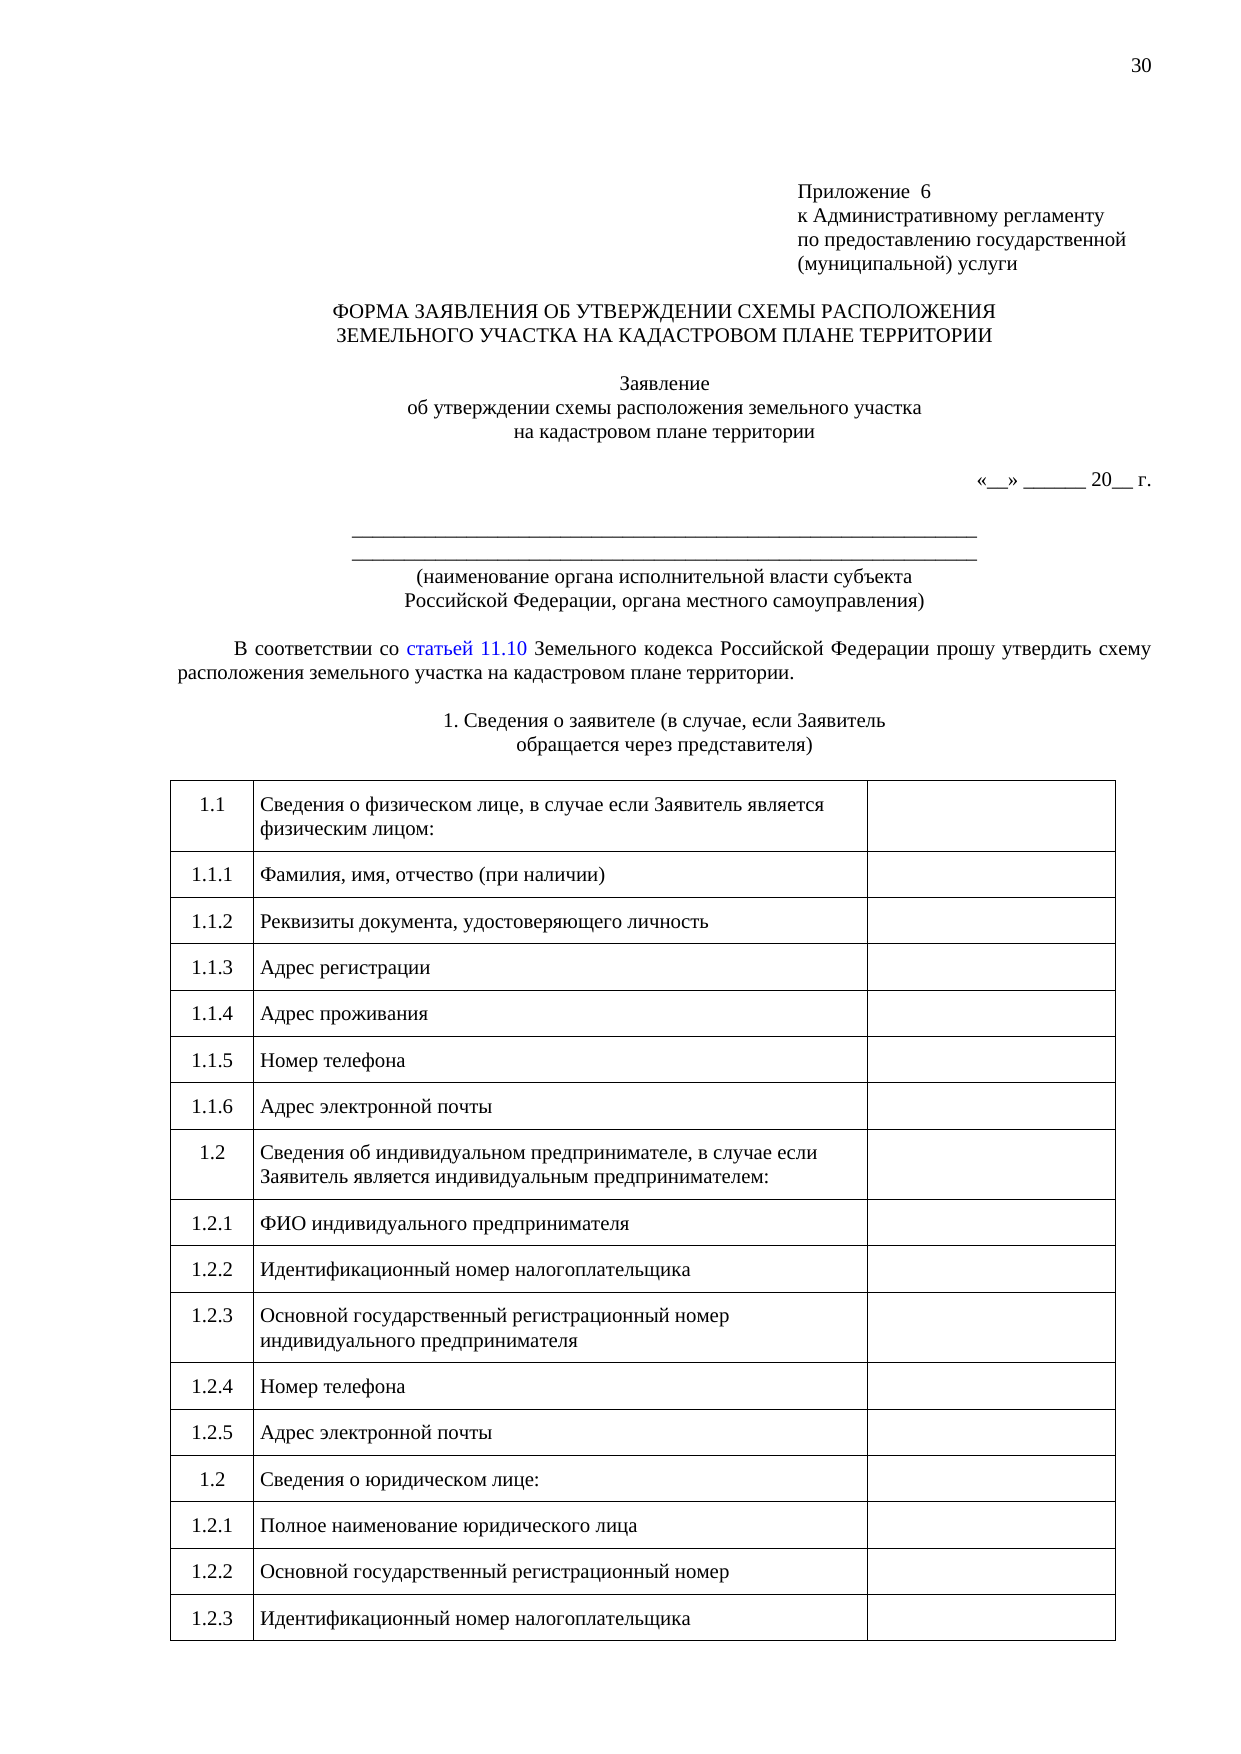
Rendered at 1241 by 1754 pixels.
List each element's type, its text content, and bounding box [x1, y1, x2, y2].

table_cell Сведения об индивидуальном предпринимателе, в случае если Заявитель является индивидуальным предпринимателем: [254, 1130, 867, 1199]
table_cell [868, 1363, 1115, 1408]
table_cell 1.1.1 [171, 852, 253, 897]
table_cell [868, 1595, 1115, 1640]
table_cell 1.2.1 [171, 1200, 253, 1245]
table_cell Реквизиты документа, удостоверяющего личность [254, 898, 867, 943]
table_cell [868, 1293, 1115, 1362]
table_cell 1.2 [171, 1130, 253, 1199]
text 1. Сведения о заявителе (в случае, если Заявитель [177, 708, 1152, 732]
table_cell 1.2.4 [171, 1363, 253, 1408]
table_cell [868, 1502, 1115, 1548]
table_cell [868, 1130, 1115, 1199]
table_cell [868, 1410, 1115, 1455]
table_header Сведения о физическом лице, в случае если Заявитель является физическим лицом: [254, 781, 867, 851]
text (наименование органа исполнительной власти субъекта [177, 563, 1152, 588]
table_cell Номер телефона [254, 1363, 867, 1408]
text ____________________________________________________________ [177, 539, 1152, 563]
text обращается через представителя) [177, 732, 1152, 756]
table_cell 1.1.2 [171, 898, 253, 943]
table_cell [868, 1549, 1115, 1594]
table_cell 1.1.5 [171, 1037, 253, 1082]
text ФОРМА ЗАЯВЛЕНИЯ ОБ УТВЕРЖДЕНИИ СХЕМЫ РАСПОЛОЖЕНИЯ [177, 299, 1152, 323]
table_cell 1.2.1 [171, 1502, 253, 1548]
table_cell [868, 1456, 1115, 1501]
table_cell Полное наименование юридического лица [254, 1502, 867, 1548]
text об утверждении схемы расположения земельного участка [177, 395, 1152, 419]
table_cell Основной государственный регистрационный номер [254, 1549, 867, 1594]
table_cell 1.2.5 [171, 1410, 253, 1455]
table_cell Адрес электронной почты [254, 1083, 867, 1129]
text (муниципальной) услуги [797, 251, 1152, 275]
table_header [868, 781, 1115, 851]
table_cell ФИО индивидуального предпринимателя [254, 1200, 867, 1245]
table_cell Адрес регистрации [254, 944, 867, 989]
text В соответствии со статьей 11.10 Земельного кодекса Российской Федерации прошу утвердить схему расположения земельного участка на кадастровом плане территории. [177, 636, 1152, 684]
text Приложение 6 [797, 178, 1152, 203]
table_cell [868, 1246, 1115, 1292]
text по предоставлению государственной [797, 227, 1152, 251]
text на кадастровом плане территории [177, 419, 1152, 443]
table_cell Адрес электронной почты [254, 1410, 867, 1455]
table_cell Сведения о юридическом лице: [254, 1456, 867, 1501]
table_cell [868, 1037, 1115, 1082]
table_cell [868, 1200, 1115, 1245]
text к Административному регламенту [797, 203, 1152, 227]
table_cell Фамилия, имя, отчество (при наличии) [254, 852, 867, 897]
table_cell 1.2.2 [171, 1246, 253, 1292]
table_cell 1.2.3 [171, 1595, 253, 1640]
table_cell Адрес проживания [254, 991, 867, 1036]
text Заявление [177, 371, 1152, 395]
table_cell [868, 991, 1115, 1036]
text Российской Федерации, органа местного самоуправления) [177, 588, 1152, 612]
table_cell [868, 1083, 1115, 1129]
table_header 1.1 [171, 781, 253, 851]
table_cell 1.2.3 [171, 1293, 253, 1362]
text «__» ______ 20__ г. [177, 467, 1152, 491]
table_cell 1.1.6 [171, 1083, 253, 1129]
table_cell 1.2.2 [171, 1549, 253, 1594]
table_cell [868, 898, 1115, 943]
table_cell 1.1.4 [171, 991, 253, 1036]
table_cell [868, 944, 1115, 989]
text ____________________________________________________________ [177, 515, 1152, 539]
table_cell [868, 852, 1115, 897]
text ЗЕМЕЛЬНОГО УЧАСТКА НА КАДАСТРОВОМ ПЛАНЕ ТЕРРИТОРИИ [177, 323, 1152, 347]
table_cell Идентификационный номер налогоплательщика [254, 1595, 867, 1640]
table_cell 1.2 [171, 1456, 253, 1501]
table_cell Идентификационный номер налогоплательщика [254, 1246, 867, 1292]
table_cell Номер телефона [254, 1037, 867, 1082]
table_cell Основной государственный регистрационный номер индивидуального предпринимателя [254, 1293, 867, 1362]
table_cell 1.1.3 [171, 944, 253, 989]
